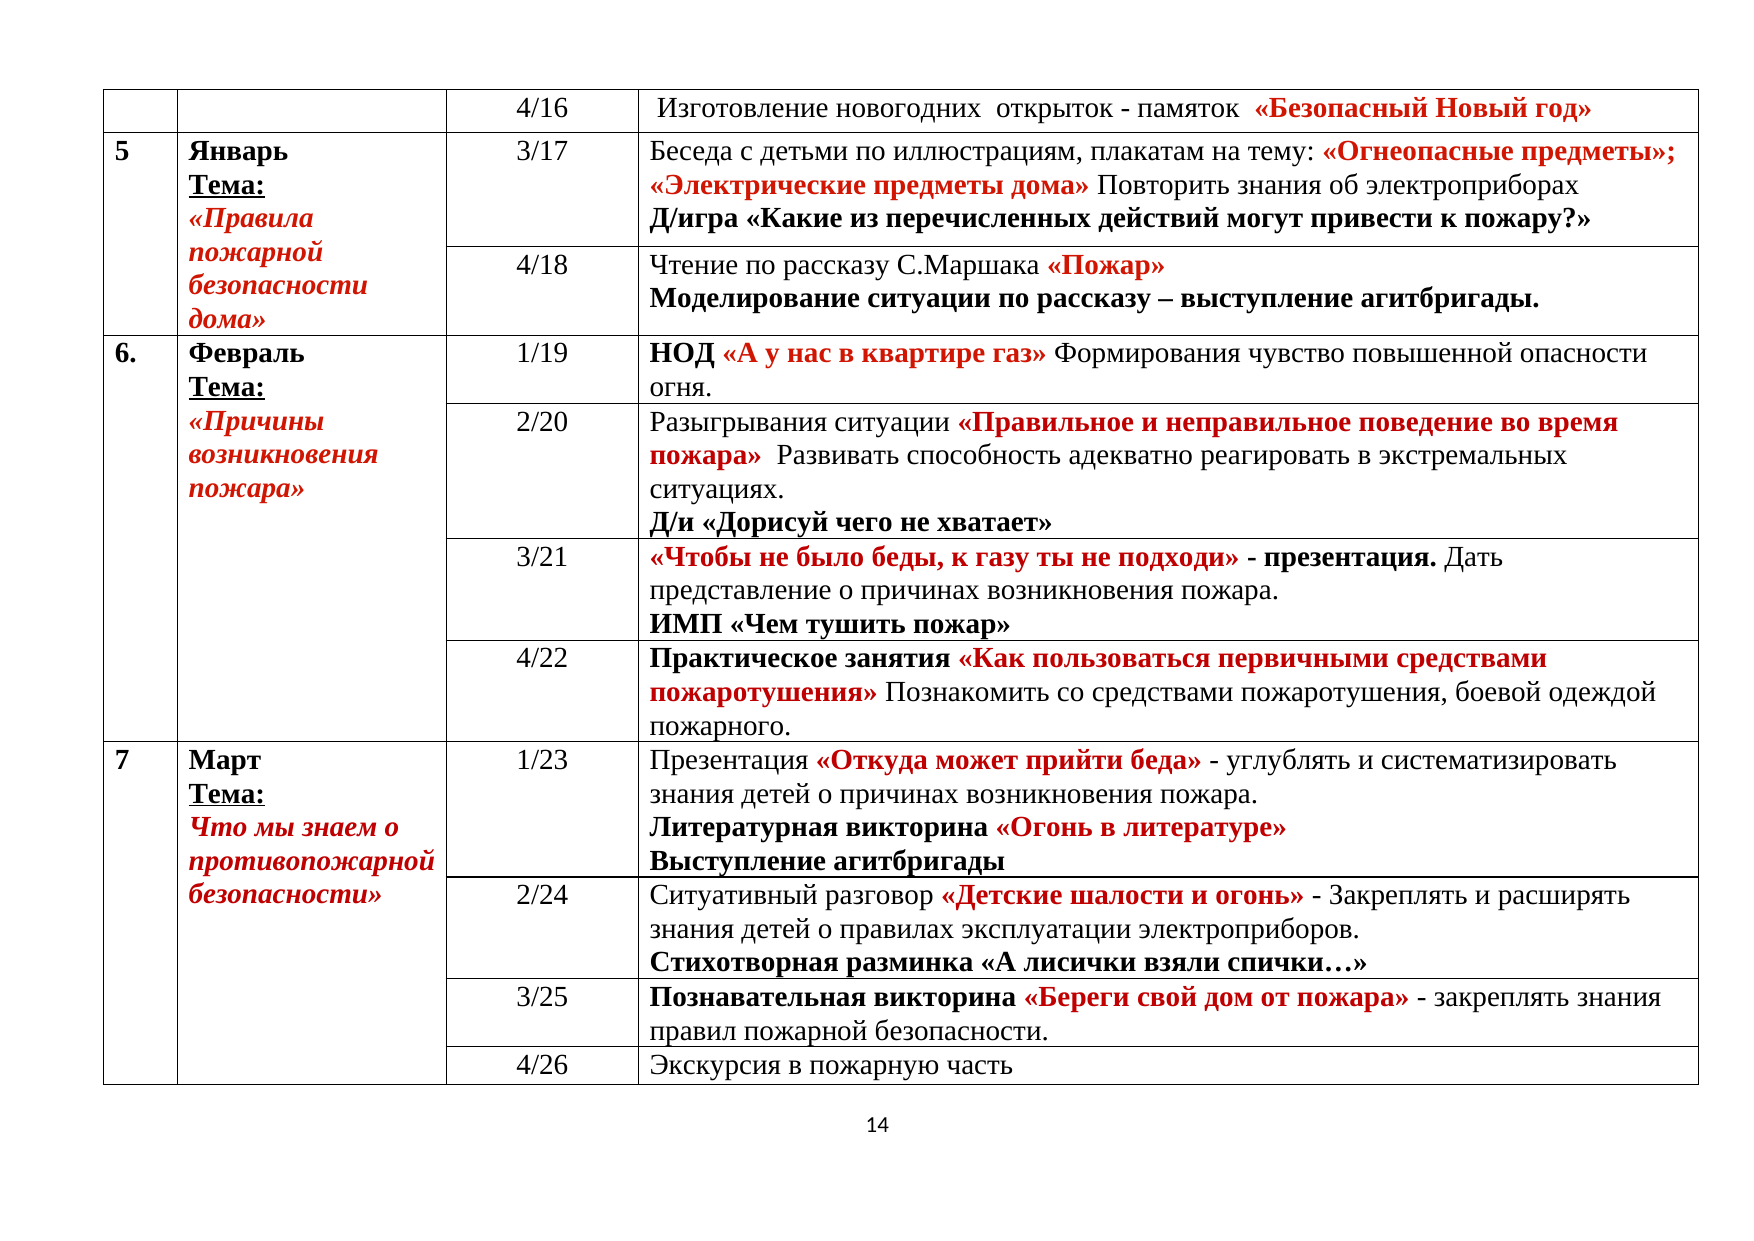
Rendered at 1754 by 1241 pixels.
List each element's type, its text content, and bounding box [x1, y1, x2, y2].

table_cell Февраль Тема: «Причины возникновения пожара» [178, 336, 446, 741]
table_cell Ситуативный разговор «Детские шалости и огонь» - Закреплять и расширять знания детей о правилах эксплуатации электроприборов. Стихотворная разминка «А лисички взяли спички…» [639, 878, 1698, 978]
table_cell 4/18 [447, 247, 638, 334]
table_cell Практическое занятия «Как пользоваться первичными средствами пожаротушения» Познакомить со средствами пожаротушения, боевой одеждой пожарного. [639, 641, 1698, 741]
table_cell 3/17 [447, 133, 638, 246]
table_cell 4/26 [447, 1047, 638, 1084]
table_cell Разыгрывания ситуации «Правильное и неправильное поведение во время пожара» Развивать способность адекватно реагировать в экстремальных ситуациях. Д/и «Дорисуй чего не хватает» [639, 404, 1698, 538]
table_cell Презентация «Откуда может прийти беда» - углублять и систематизировать знания детей о причинах возникновения пожара. Литературная викторина «Огонь в литературе» Выступление агитбригады [639, 742, 1698, 876]
table_cell НОД «А у нас в квартире газ» Формирования чувство повышенной опасности огня. [639, 336, 1698, 403]
table_cell 6. [104, 336, 177, 741]
table_cell 4/16 [447, 90, 638, 132]
table_cell 4/22 [447, 641, 638, 741]
table_cell Чтение по рассказу С.Маршака «Пожар» Моделирование ситуации по рассказу – выступление агитбригады. [639, 247, 1698, 334]
table_cell «Чтобы не было беды, к газу ты не подходи» - презентация. Дать представление о причинах возникновения пожара. ИМП «Чем тушить пожар» [639, 539, 1698, 639]
table_cell 1/23 [447, 742, 638, 876]
table_cell Январь Тема: «Правила пожарной безопасности дома» [178, 133, 446, 334]
table_cell Март Тема: Что мы знаем о противопожарной безопасности» [178, 742, 446, 1084]
table_cell 2/20 [447, 404, 638, 538]
table_cell 1/19 [447, 336, 638, 403]
table_cell Беседа с детьми по иллюстрациям, плакатам на тему: «Огнеопасные предметы»; «Электрические предметы дома» Повторить знания об электроприборах Д/игра «Какие из перечисленных действий могут привести к пожару?» [639, 133, 1698, 246]
table_cell 3/21 [447, 539, 638, 639]
table_cell Экскурсия в пожарную часть [639, 1047, 1698, 1084]
table_cell 5 [104, 133, 177, 334]
table_cell Изготовление новогодних открыток - памяток «Безопасный Новый год» [639, 90, 1698, 132]
table_cell 7 [104, 742, 177, 1084]
table_cell 3/25 [447, 979, 638, 1046]
table_cell 2/24 [447, 878, 638, 978]
table_cell Познавательная викторина «Береги свой дом от пожара» - закреплять знания правил пожарной безопасности. [639, 979, 1698, 1046]
